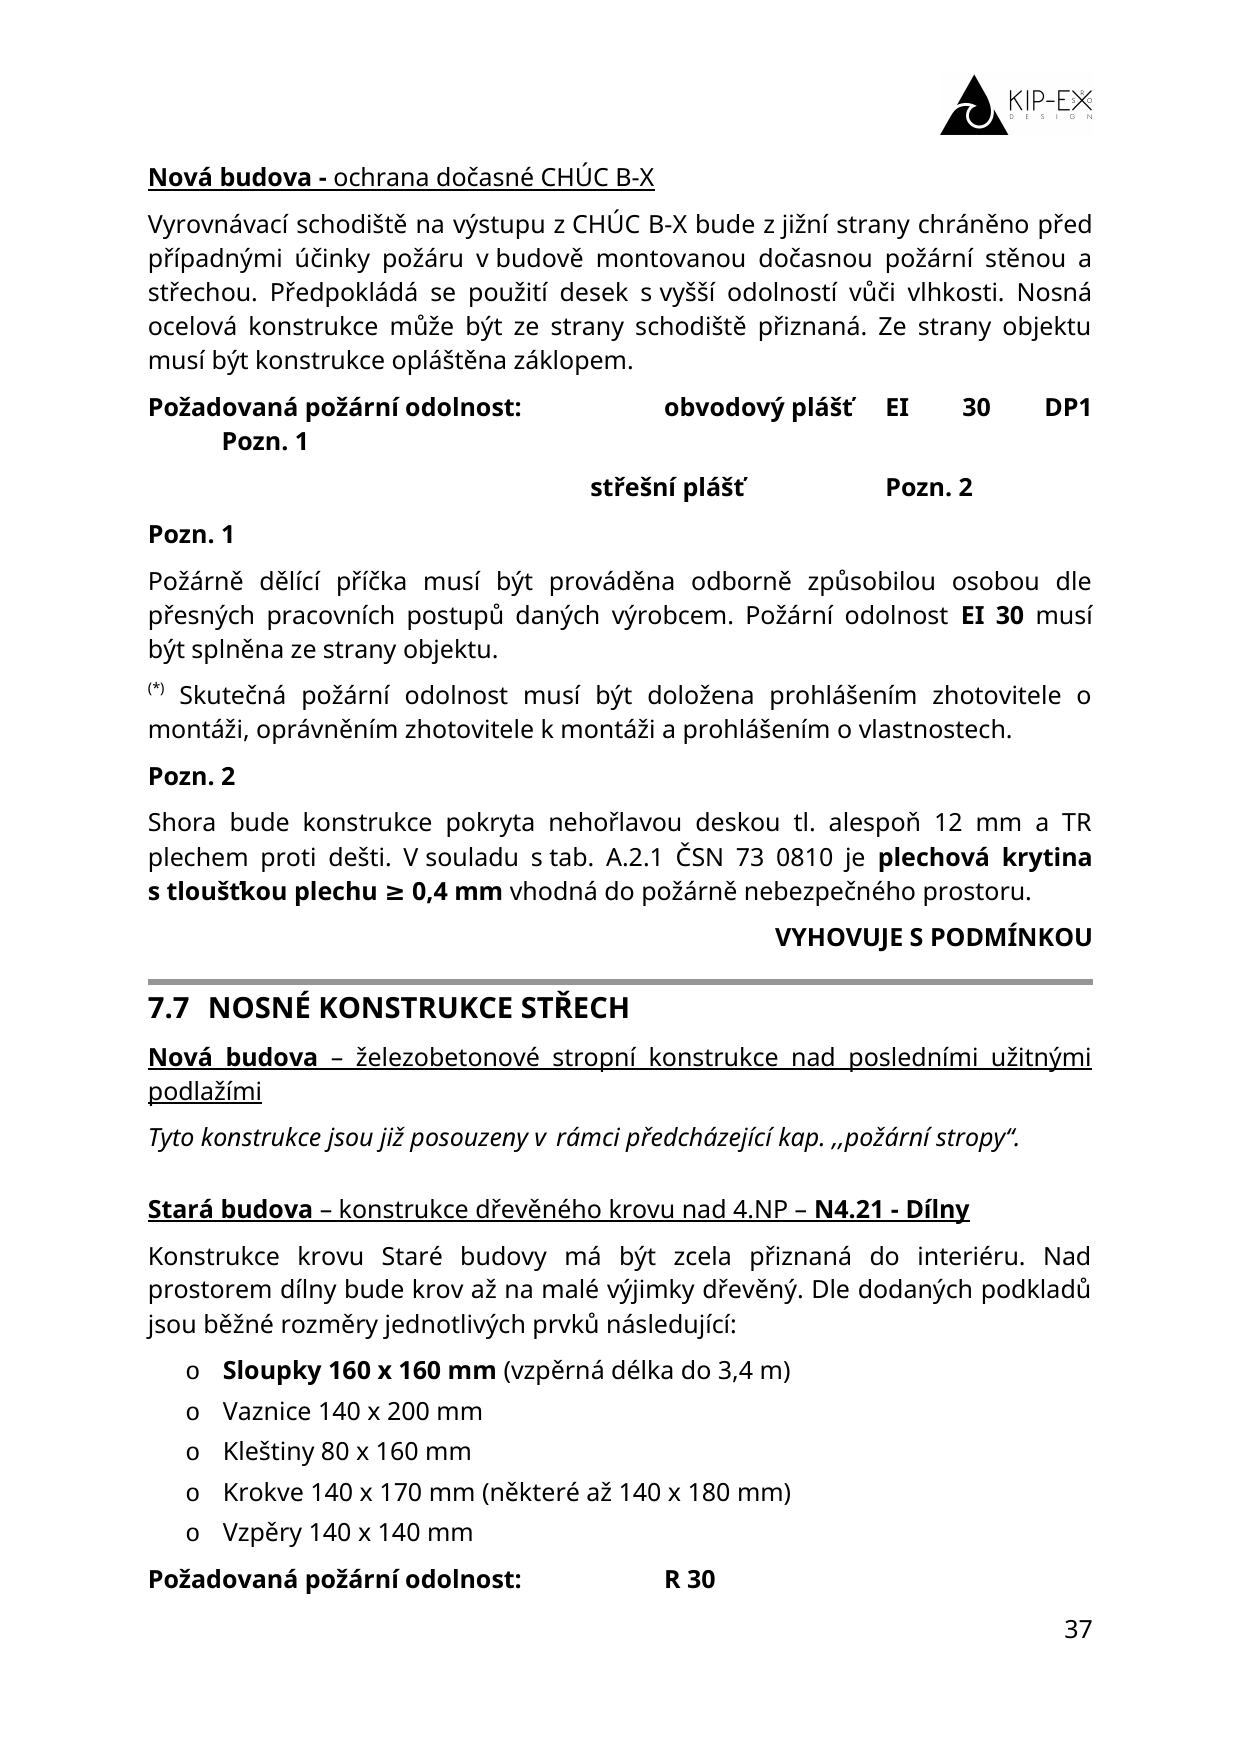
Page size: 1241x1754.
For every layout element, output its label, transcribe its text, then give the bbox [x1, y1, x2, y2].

text Požadovaná požární odolnost: obvodový plášť EI 30 DP1 Pozn. 1 [148, 389, 1093, 458]
text Tyto konstrukce jsou již posouzeny v rámci předcházející kap. ,,požární stropy“. [148, 1120, 1093, 1154]
text Shora bude konstrukce pokryta nehořlavou deskou tl. alespoň 12 mm a TR plechem proti dešti. V souladu s tab. A.2.1 ČSN 73 0810 je plechová krytina s tloušťkou plechu ≥ 0,4 mm vhodná do požárně nebezpečného prostoru. [148, 805, 1093, 907]
subtitle nosné konstrukce střech [148, 985, 1093, 1027]
text Sloupky 160 x 160 mm (vzpěrná délka do 3,4 m) [185, 1353, 1093, 1387]
text Konstrukce krovu Staré budovy má být zcela přiznaná do interiéru. Nad prostorem dílny bude krov až na malé výjimky dřevěný. Dle dodaných podkladů jsou běžné rozměry jednotlivých prvků následující: [148, 1238, 1093, 1340]
text Krokve 140 x 170 mm (některé až 140 x 180 mm) [185, 1474, 1093, 1509]
text (*) Skutečná požární odolnost musí být doložena prohlášením zhotovitele o montáži, oprávněním zhotovitele k montáži a prohlášením o vlastnostech. [148, 678, 1093, 746]
text Kleštiny 80 x 160 mm [185, 1434, 1093, 1468]
text Stará budova – konstrukce dřevěného krovu nad 4.NP – N4.21 - Dílny [148, 1192, 1093, 1226]
text Nová budova – železobetonové stropní konstrukce nad posledními užitnými podlažími [148, 1039, 1093, 1107]
text Vzpěry 140 x 140 mm [185, 1515, 1093, 1549]
text Nová budova - ochrana dočasné CHÚC B-X [148, 160, 1093, 194]
text Požárně dělící příčka musí být prováděna odborně způsobilou osobou dle přesných pracovních postupů daných výrobcem. Požární odolnost EI 30 musí být splněna ze strany objektu. [148, 563, 1093, 665]
text Pozn. 2 [148, 758, 1093, 793]
text Pozn. 1 [148, 517, 1093, 551]
text Vyrovnávací schodiště na výstupu z CHÚC B-X bude z jižní strany chráněno před případnými účinky požáru v budově montovanou dočasnou požární stěnou a střechou. Předpokládá se použití desek s vyšší odolností vůči vlhkosti. Nosná ocelová konstrukce může být ze strany schodiště přiznaná. Ze strany objektu musí být konstrukce opláštěna záklopem. [148, 207, 1093, 377]
text VYHOVUJE S PODMÍNKOU [148, 920, 1093, 954]
picture [939, 73, 1093, 136]
text Vaznice 140 x 200 mm [185, 1393, 1093, 1428]
text střešní plášť Pozn. 2 [148, 470, 1093, 504]
text Požadovaná požární odolnost: R 30 [148, 1562, 1093, 1596]
